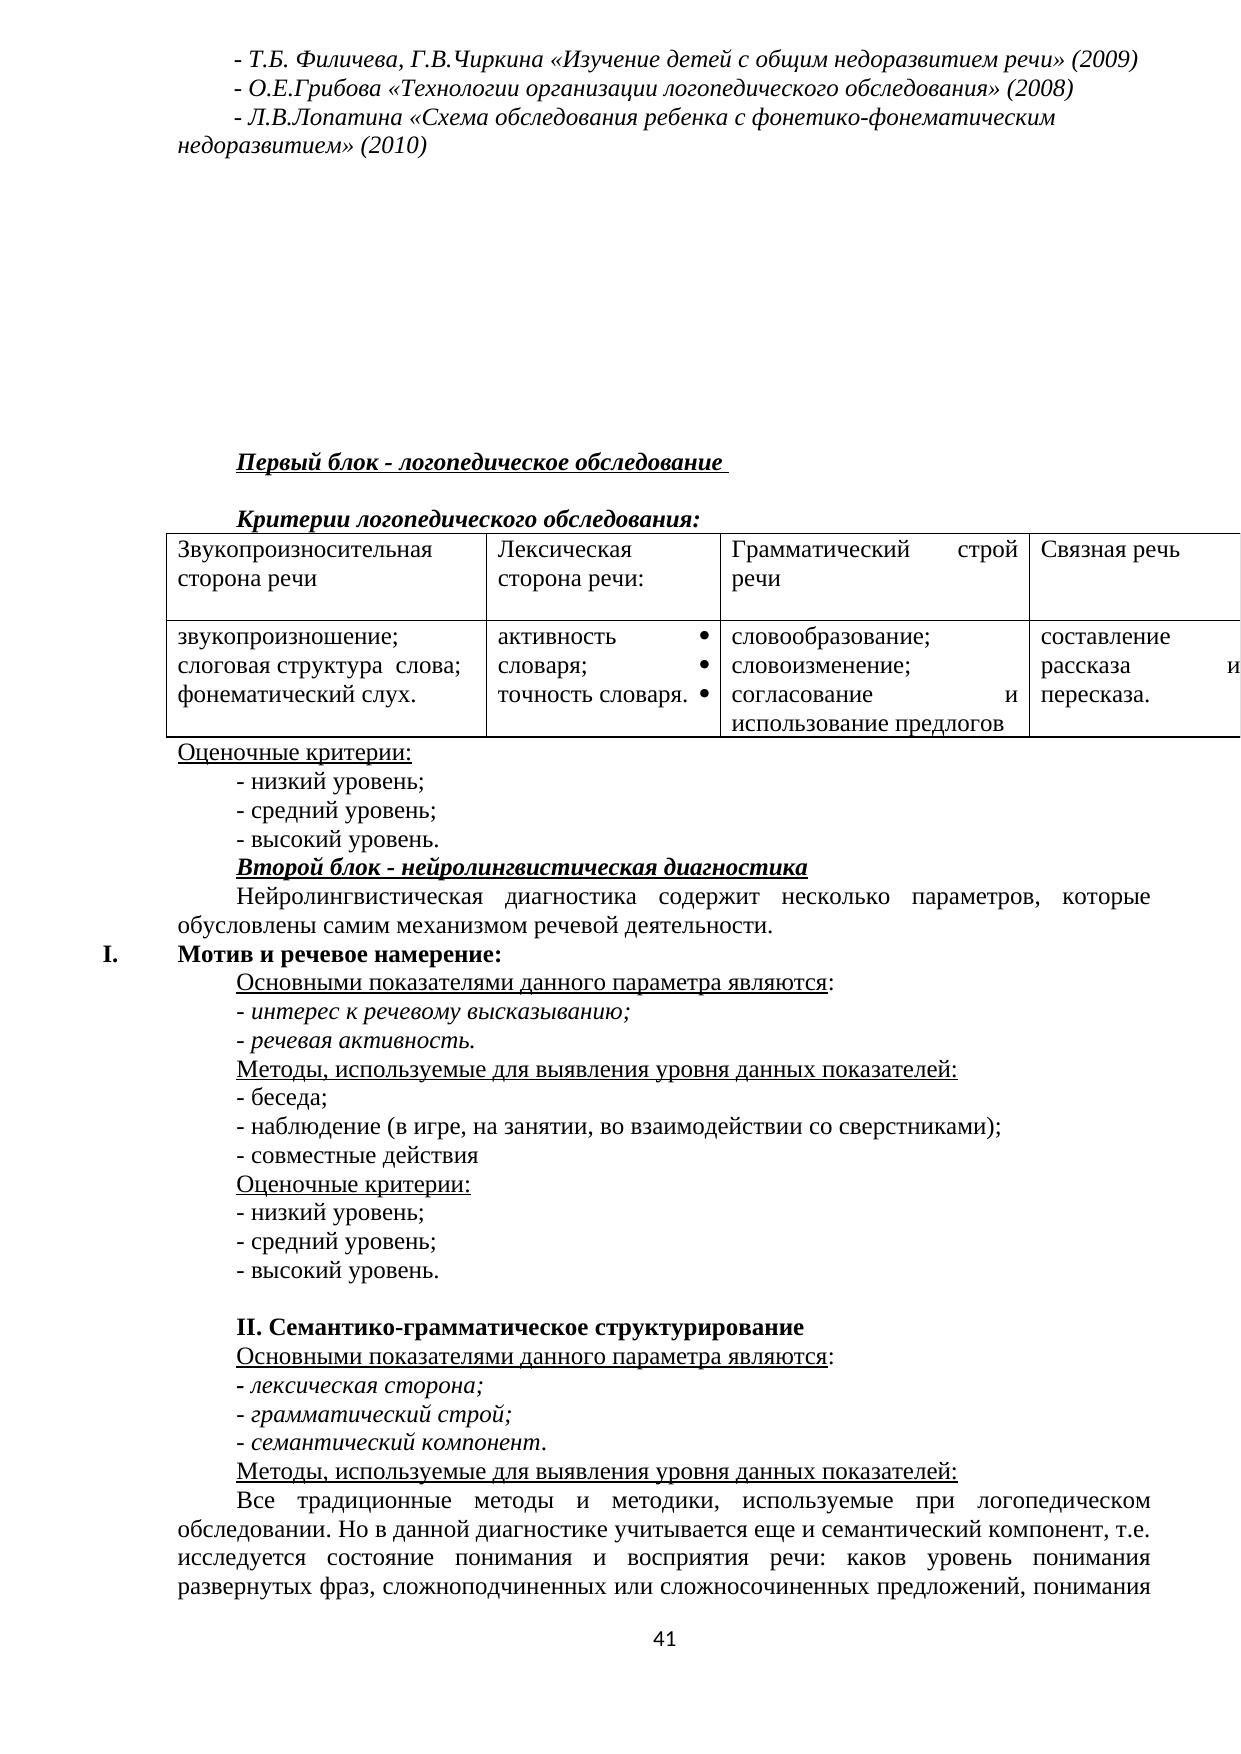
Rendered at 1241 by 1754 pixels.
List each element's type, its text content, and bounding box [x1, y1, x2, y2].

text - Т.Б. Филичева, Г.В.Чиркина «Изучение детей с общим недоразвитием речи» (2009) [177, 44, 1152, 73]
text Критерии логопедического обследования: [177, 504, 1152, 533]
table_header Связная речь [1030, 534, 1240, 620]
text Основными показателями данного параметра являются: [177, 967, 1152, 996]
text - Л.В.Лопатина «Схема обследования ребенка с фонетико-фонематическим недоразвитием» (2010) [177, 102, 1152, 159]
text - средний уровень; [177, 795, 1152, 824]
text Нейролингвистическая диагностика содержит несколько параметров, которые обусловлены самим механизмом речевой деятельности. [177, 881, 1152, 939]
table_header Грамматический строй речи [721, 534, 1029, 620]
text Оценочные критерии: [177, 1169, 1152, 1197]
text - интерес к речевому высказыванию; [177, 996, 1152, 1025]
text - совместные действия [177, 1140, 1152, 1169]
table_cell звукопроизношение; слоговая структура слова; фонематический слух. [167, 621, 486, 736]
text - низкий уровень; [177, 1197, 1152, 1226]
text - О.Е.Грибова «Технологии организации логопедического обследования» (2008) [177, 73, 1152, 102]
table_cell составление рассказа и пересказа. [1030, 621, 1240, 736]
list Мотив и речевое намерение: [102, 939, 1152, 967]
text - высокий уровень. [177, 824, 1152, 852]
text II. Семантико-грамматическое структурирование [177, 1312, 1152, 1341]
text Методы, используемые для выявления уровня данных показателей: [177, 1456, 1152, 1485]
table_cell словообразование; словоизменение; согласование и использование предлогов [721, 621, 1029, 736]
text - грамматический строй; [177, 1399, 1152, 1427]
table_header Звукопроизносительная сторона речи [167, 534, 486, 620]
text - средний уровень; [177, 1226, 1152, 1255]
text Основными показателями данного параметра являются: [177, 1341, 1152, 1370]
text Второй блок - нейролингвистическая диагностика [177, 852, 1152, 881]
text - семантический компонент. [177, 1427, 1152, 1456]
text - речевая активность. [177, 1025, 1152, 1054]
text - лексическая сторона; [177, 1370, 1152, 1399]
text - высокий уровень. [177, 1255, 1152, 1284]
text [177, 1485, 1152, 1600]
table_cell активность словаря; точность словаря. [487, 621, 720, 736]
text - беседа; [177, 1082, 1152, 1111]
text - наблюдение (в игре, на занятии, во взаимодействии со сверстниками); [177, 1111, 1152, 1140]
text Методы, используемые для выявления уровня данных показателей: [177, 1054, 1152, 1082]
text - низкий уровень; [177, 766, 1152, 795]
text Оценочные критерии: [177, 738, 1152, 766]
text Первый блок - логопедическое обследование [177, 447, 1152, 476]
table_header Лексическая сторона речи: [487, 534, 720, 620]
